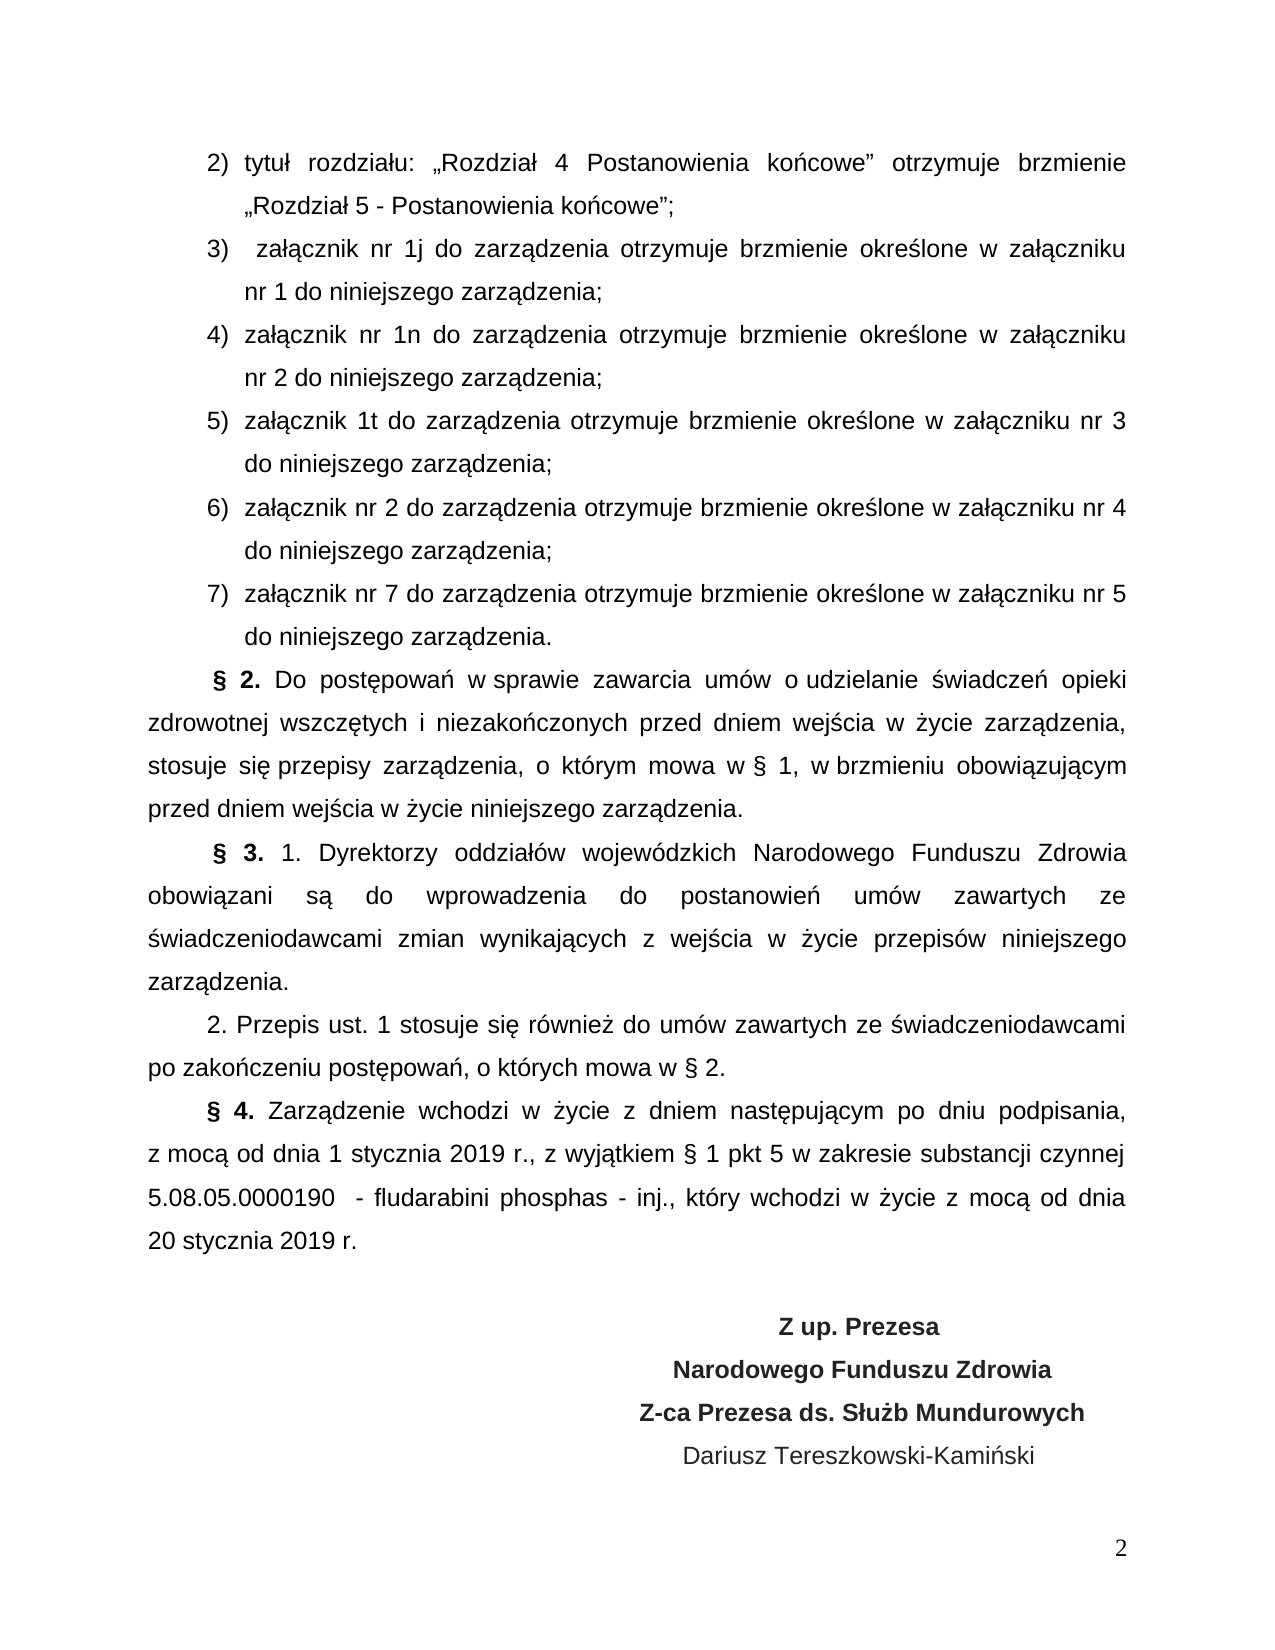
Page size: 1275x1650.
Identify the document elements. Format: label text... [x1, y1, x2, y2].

text Narodowego Funduszu Zdrowia [590, 1355, 1127, 1384]
list załącznik nr 2 do zarządzenia otrzymuje brzmienie określone w załączniku nr 4 do niniejszego zarządzenia; [207, 493, 1127, 564]
list tytuł rozdziału: „Rozdział 4 Postanowienia końcowe” otrzymuje brzmienie „Rozdział 5 - Postanowienia końcowe”; [207, 148, 1127, 219]
text Dariusz Tereszkowski-Kamiński [590, 1441, 1127, 1470]
list § 4. Zarządzenie wchodzi w życie z dniem następującym po dniu podpisania, z mocą od dnia 1 stycznia 2019 r., z wyjątkiem § 1 pkt 5 w zakresie substancji czynnej 5.08.05.0000190 - fludarabini phosphas - inj., który wchodzi w życie z mocą od dnia 20 stycznia 2019 r. [148, 1096, 1127, 1254]
text Z-ca Prezesa ds. Służb Mundurowych [590, 1398, 1127, 1427]
text Z up. Prezesa [590, 1312, 1127, 1341]
text § 2. Do postępowań w sprawie zawarcia umów o udzielanie świadczeń opieki zdrowotnej wszczętych i niezakończonych przed dniem wejścia w życie zarządzenia, stosuje się przepisy zarządzenia, o którym mowa w § 1, w brzmieniu obowiązującym przed dniem wejścia w życie niniejszego zarządzenia. [148, 665, 1127, 823]
text § 3. 1. Dyrektorzy oddziałów wojewódzkich Narodowego Funduszu Zdrowia obowiązani są do wprowadzenia do postanowień umów zawartych ze świadczeniodawcami zmian wynikających z wejścia w życie przepisów niniejszego zarządzenia. [148, 838, 1127, 996]
list załącznik 1t do zarządzenia otrzymuje brzmienie określone w załączniku nr 3 do niniejszego zarządzenia; [207, 406, 1127, 478]
list załącznik nr 1j do zarządzenia otrzymuje brzmienie określone w załączniku nr 1 do niniejszego zarządzenia; [207, 234, 1127, 306]
text 2. Przepis ust. 1 stosuje się również do umów zawartych ze świadczeniodawcami po zakończeniu postępowań, o których mowa w § 2. [148, 1010, 1127, 1082]
list załącznik nr 7 do zarządzenia otrzymuje brzmienie określone w załączniku nr 5 do niniejszego zarządzenia. [207, 579, 1127, 651]
list załącznik nr 1n do zarządzenia otrzymuje brzmienie określone w załączniku nr 2 do niniejszego zarządzenia; [207, 320, 1127, 392]
